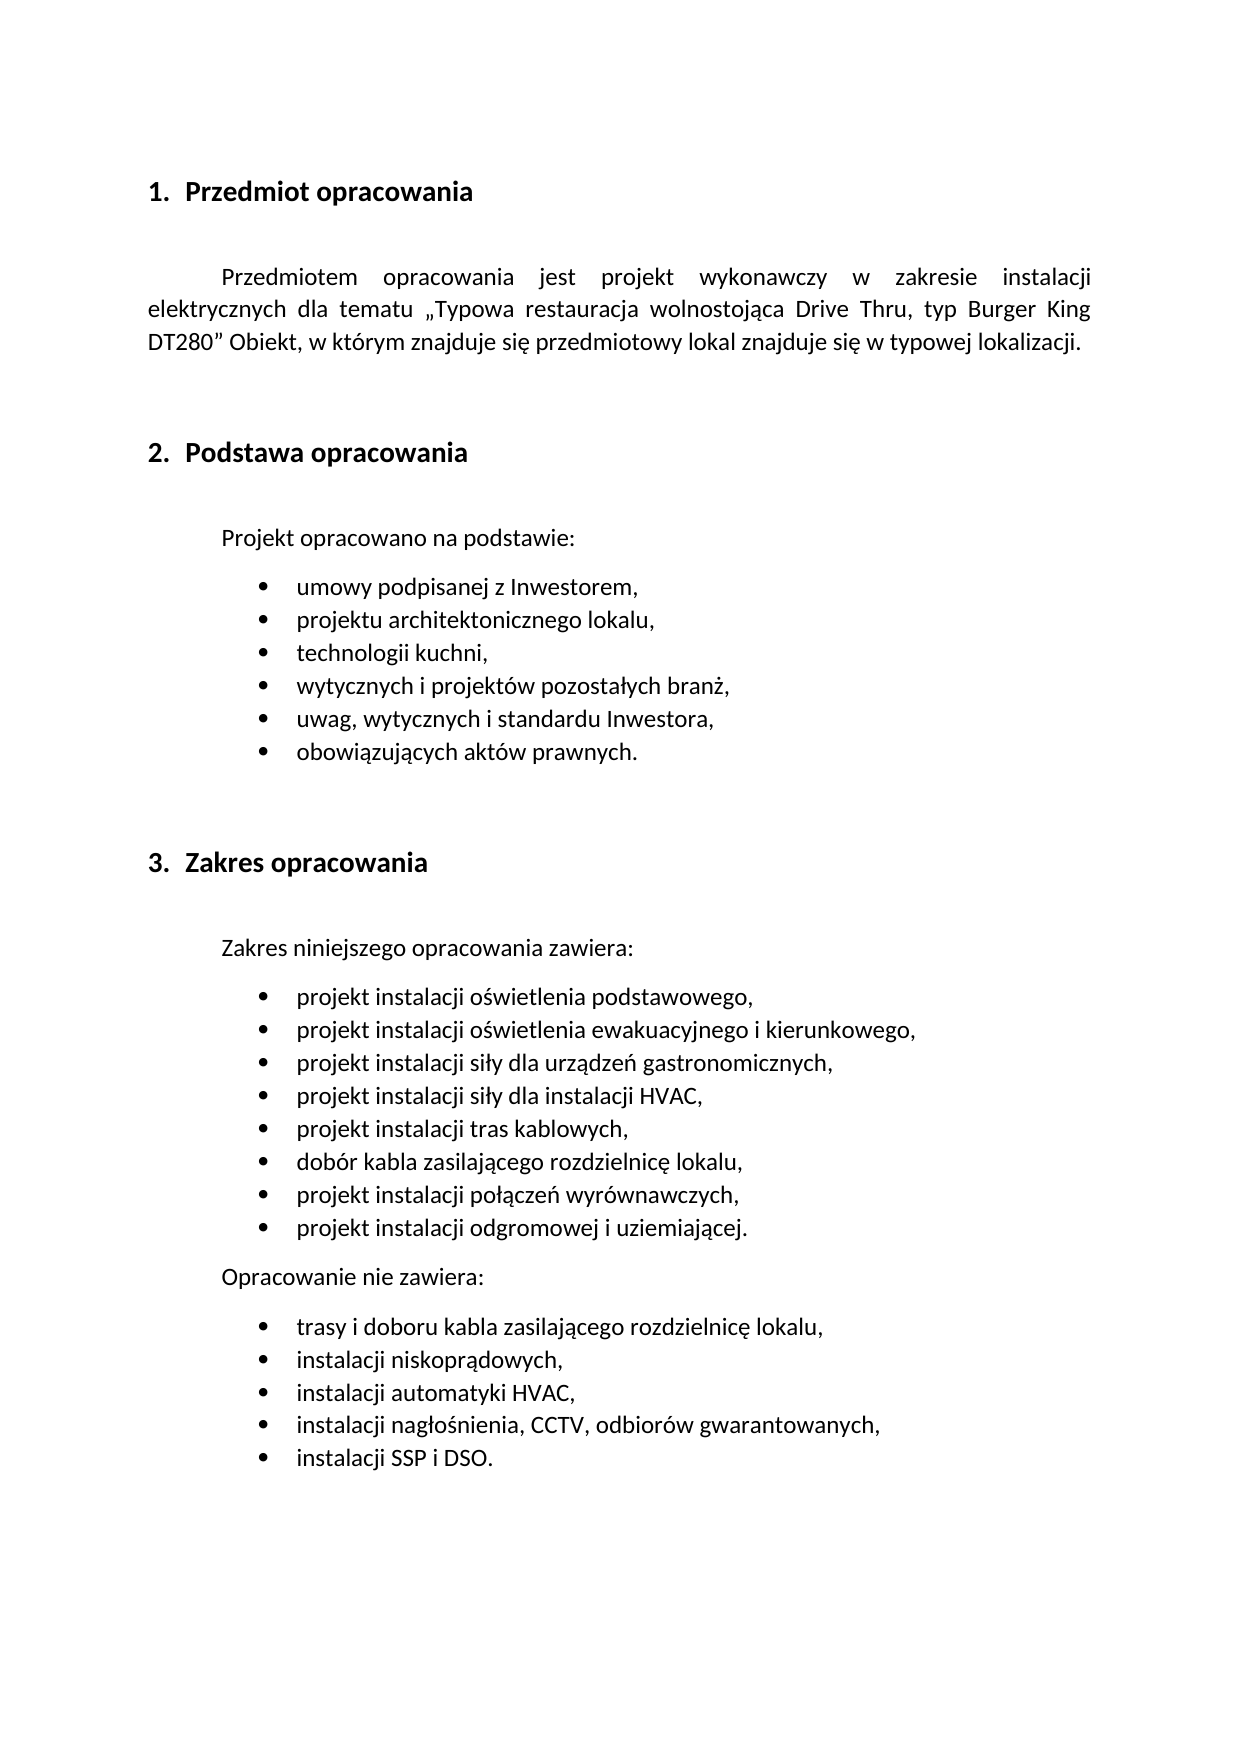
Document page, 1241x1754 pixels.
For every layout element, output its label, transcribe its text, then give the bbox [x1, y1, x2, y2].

list umowy podpisanej z Inwestorem, [259, 572, 1093, 602]
list projekt instalacji siły dla instalacji HVAC, [259, 1080, 1093, 1111]
list wytycznych i projektów pozostałych branż, [259, 670, 1093, 701]
list projekt instalacji połączeń wyrównawczych, [259, 1179, 1093, 1209]
subtitle Podstawa opracowania [148, 434, 1093, 469]
text Przedmiotem opracowania jest projekt wykonawczy w zakresie instalacji elektrycznych dla tematu „Typowa restauracja wolnostojąca Drive Thru, typ Burger King DT280” Obiekt, w którym znajduje się przedmiotowy lokal znajduje się w typowej lokalizacji. [148, 261, 1093, 357]
list projektu architektonicznego lokalu, [259, 604, 1093, 635]
list dobór kabla zasilającego rozdzielnicę lokalu, [259, 1146, 1093, 1176]
list uwag, wytycznych i standardu Inwestora, [259, 703, 1093, 734]
list projekt instalacji odgromowej i uziemiającej. [259, 1212, 1093, 1242]
list instalacji nagłośnienia, CCTV, odbiorów gwarantowanych, [259, 1409, 1093, 1440]
text Projekt opracowano na podstawie: [148, 522, 1093, 552]
list instalacji niskoprądowych, [259, 1344, 1093, 1374]
list instalacji automatyki HVAC, [259, 1377, 1093, 1407]
list trasy i doboru kabla zasilającego rozdzielnicę lokalu, [259, 1311, 1093, 1341]
list technologii kuchni, [259, 637, 1093, 668]
subtitle Przedmiot opracowania [148, 173, 1093, 208]
subtitle Zakres opracowania [148, 844, 1093, 879]
list instalacji SSP i DSO. [259, 1442, 1093, 1473]
list projekt instalacji oświetlenia ewakuacyjnego i kierunkowego, [259, 1014, 1093, 1045]
text Opracowanie nie zawiera: [148, 1261, 1093, 1292]
list obowiązujących aktów prawnych. [259, 736, 1093, 767]
list projekt instalacji tras kablowych, [259, 1113, 1093, 1143]
text Zakres niniejszego opracowania zawiera: [148, 932, 1093, 962]
list projekt instalacji oświetlenia podstawowego, [259, 981, 1093, 1012]
list projekt instalacji siły dla urządzeń gastronomicznych, [259, 1047, 1093, 1078]
